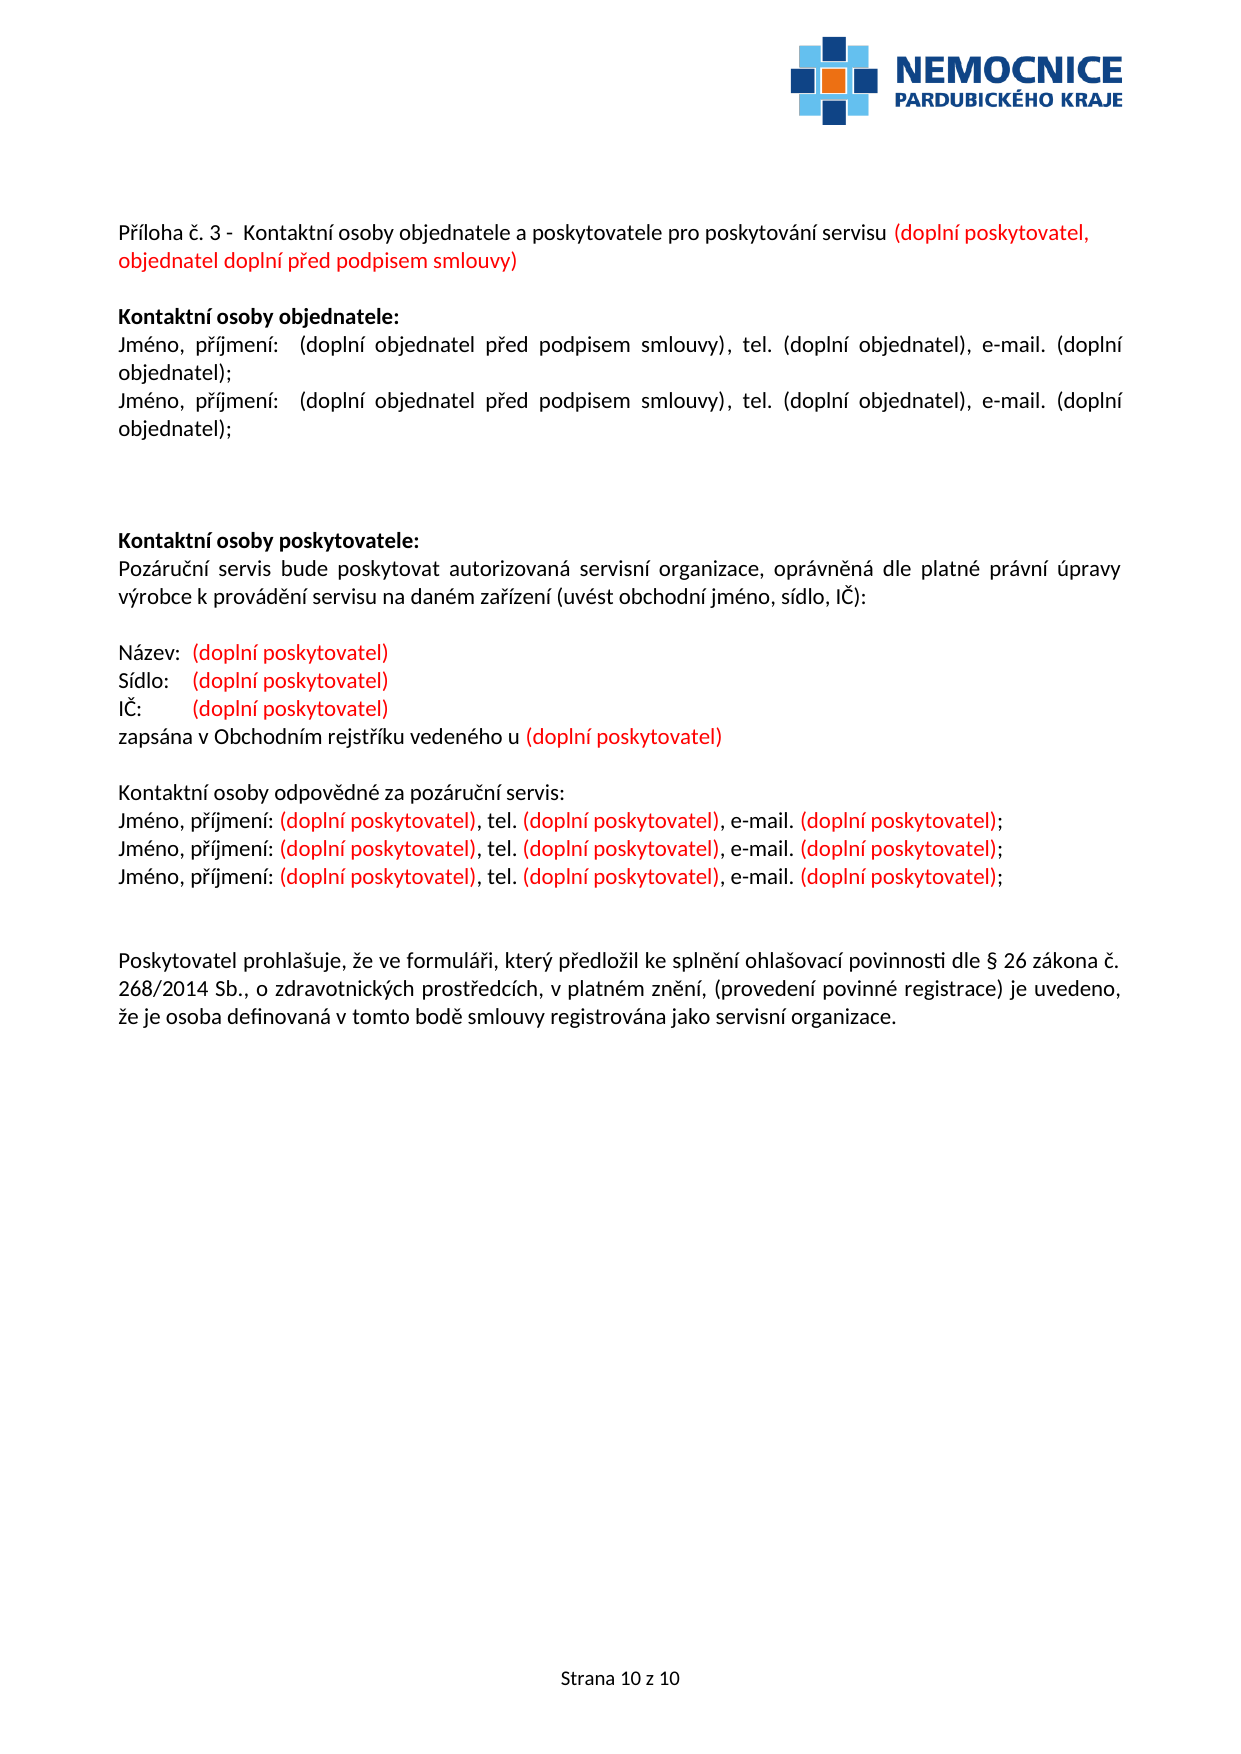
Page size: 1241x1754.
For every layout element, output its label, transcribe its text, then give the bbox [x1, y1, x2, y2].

picture [789, 36, 1123, 126]
text Název: (doplní poskytovatel) [118, 638, 1122, 666]
text zapsána v Obchodním rejstříku vedeného u (doplní poskytovatel) [118, 722, 1122, 750]
text Jméno, příjmení: (doplní objednatel před podpisem smlouvy), tel. (doplní objednatel), e-mail. (doplní objednatel); [118, 386, 1122, 442]
text Jméno, příjmení: (doplní objednatel před podpisem smlouvy), tel. (doplní objednatel), e-mail. (doplní objednatel); [118, 330, 1122, 386]
text Jméno, příjmení: (doplní poskytovatel), tel. (doplní poskytovatel), e-mail. (doplní poskytovatel); [118, 862, 1122, 890]
text Kontaktní osoby odpovědné za pozáruční servis: [118, 778, 1122, 806]
text Jméno, příjmení: (doplní poskytovatel), tel. (doplní poskytovatel), e-mail. (doplní poskytovatel); [118, 806, 1122, 834]
text Pozáruční servis bude poskytovat autorizovaná servisní organizace, oprávněná dle platné právní úpravy výrobce k provádění servisu na daném zařízení (uvést obchodní jméno, sídlo, IČ): [118, 554, 1122, 610]
text Kontaktní osoby poskytovatele: [118, 526, 1122, 554]
text Poskytovatel prohlašuje, že ve formuláři, který předložil ke splnění ohlašovací povinnosti dle § 26 zákona č. 268/2014 Sb., o zdravotnických prostředcích, v platném znění, (provedení povinné registrace) je uvedeno, že je osoba definovaná v tomto bodě smlouvy registrována jako servisní organizace. [118, 946, 1122, 1030]
text Kontaktní osoby objednatele: [118, 302, 1122, 330]
text Sídlo: (doplní poskytovatel) [118, 666, 1122, 694]
text IČ: (doplní poskytovatel) [118, 694, 1122, 722]
text Jméno, příjmení: (doplní poskytovatel), tel. (doplní poskytovatel), e-mail. (doplní poskytovatel); [118, 834, 1122, 862]
text Příloha č. 3 - Kontaktní osoby objednatele a poskytovatele pro poskytování servisu (doplní poskytovatel, objednatel doplní před podpisem smlouvy) [118, 218, 1122, 274]
